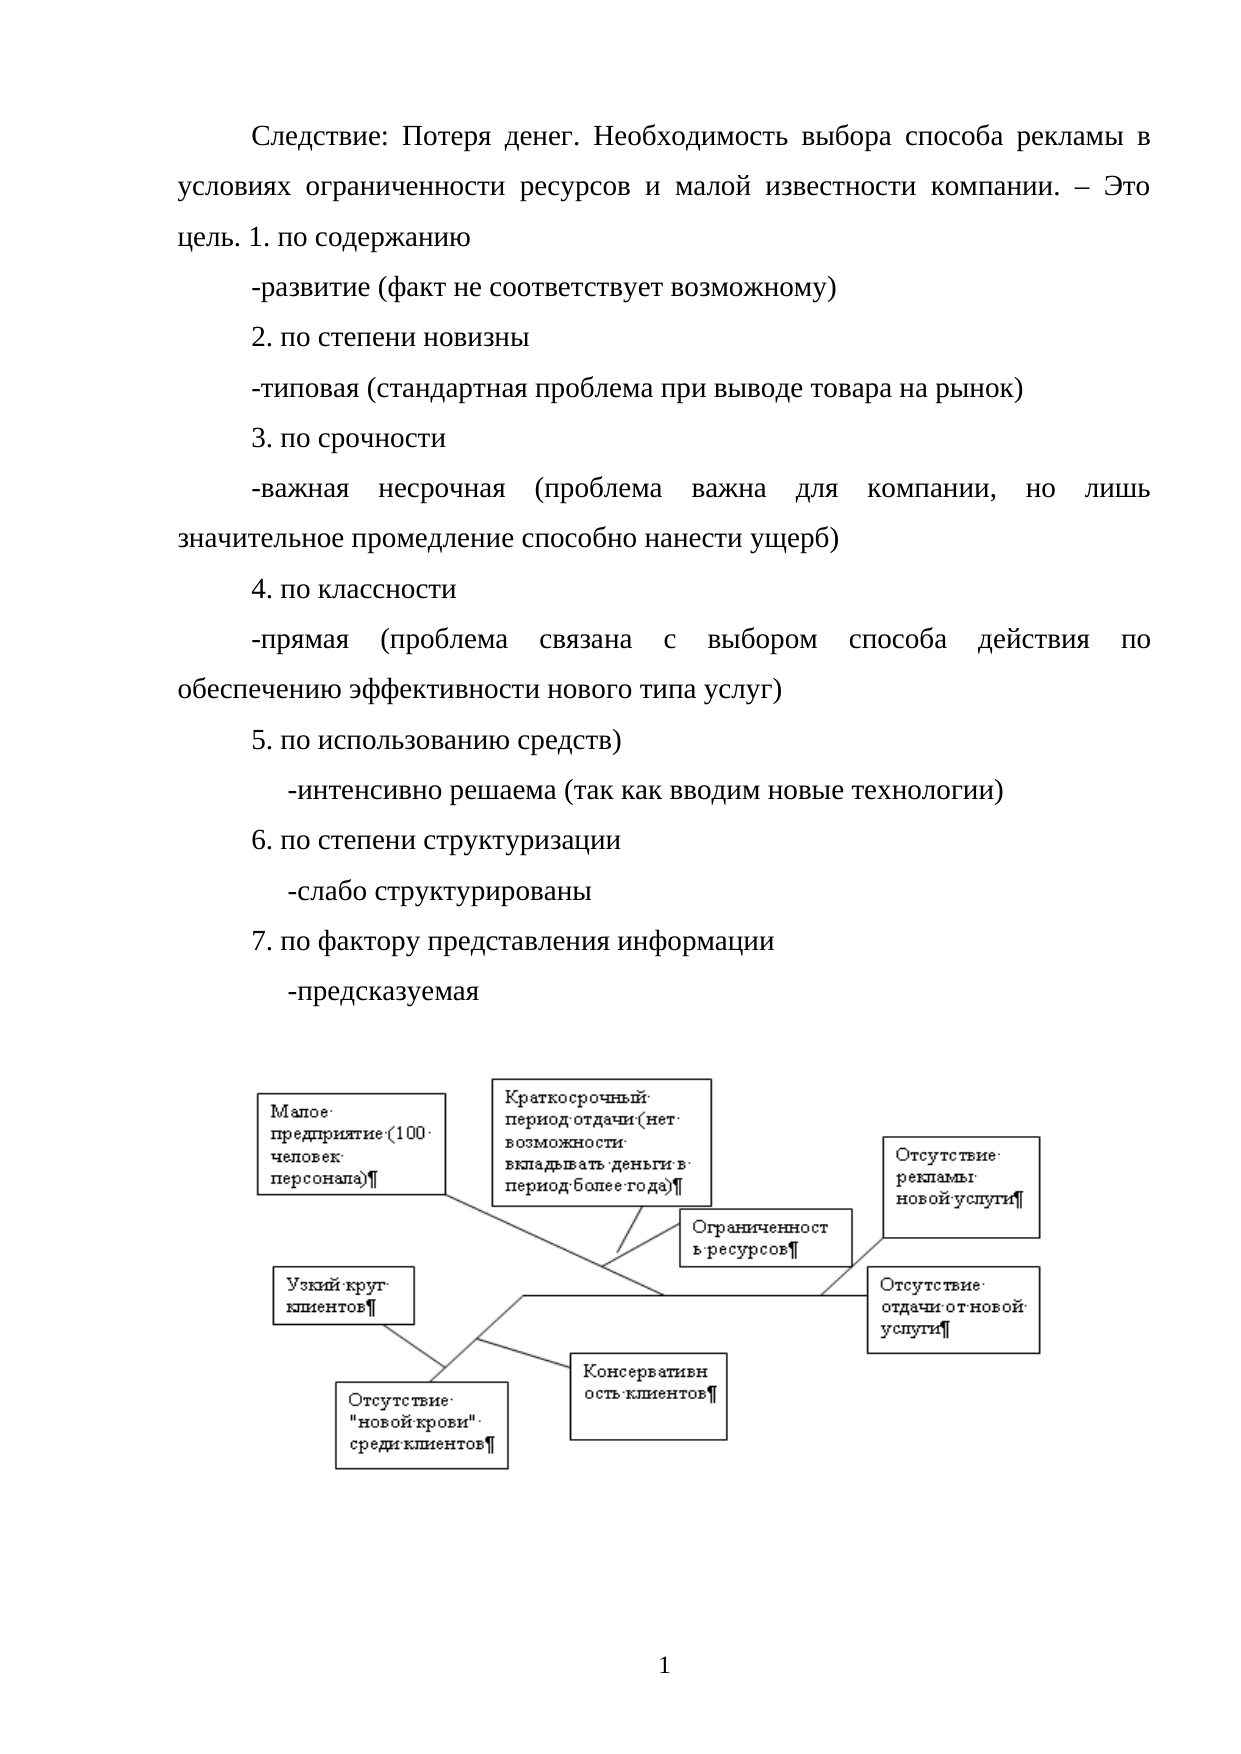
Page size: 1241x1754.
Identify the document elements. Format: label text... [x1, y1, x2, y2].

text -важная несрочная (проблема важна для компании, но лишь значительное промедление способно нанести ущерб) [177, 470, 1152, 554]
text -развитие (факт не соответствует возможному) [177, 269, 1152, 303]
text 5. по использованию средств) [177, 722, 1152, 755]
text 4. по классности [177, 571, 1152, 604]
text 7. по фактору представления информации [177, 923, 1152, 957]
text -предсказуемая [177, 973, 1152, 1007]
text 6. по степени структуризации [177, 822, 1152, 856]
picture [251, 1073, 1047, 1474]
text 3. по срочности [177, 420, 1152, 453]
text Следствие: Потеря денег. Необходимость выбора способа рекламы в условиях ограниченности ресурсов и малой известности компании. – Это цель. 1. по содержанию [177, 118, 1152, 252]
text 2. по степени новизны [177, 319, 1152, 353]
text -типовая (стандартная проблема при выводе товара на рынок) [177, 370, 1152, 403]
text -прямая (проблема связана с выбором способа действия по обеспечению эффективности нового типа услуг) [177, 621, 1152, 705]
text -интенсивно решаема (так как вводим новые технологии) [177, 772, 1152, 806]
text -слабо структурированы [177, 873, 1152, 906]
